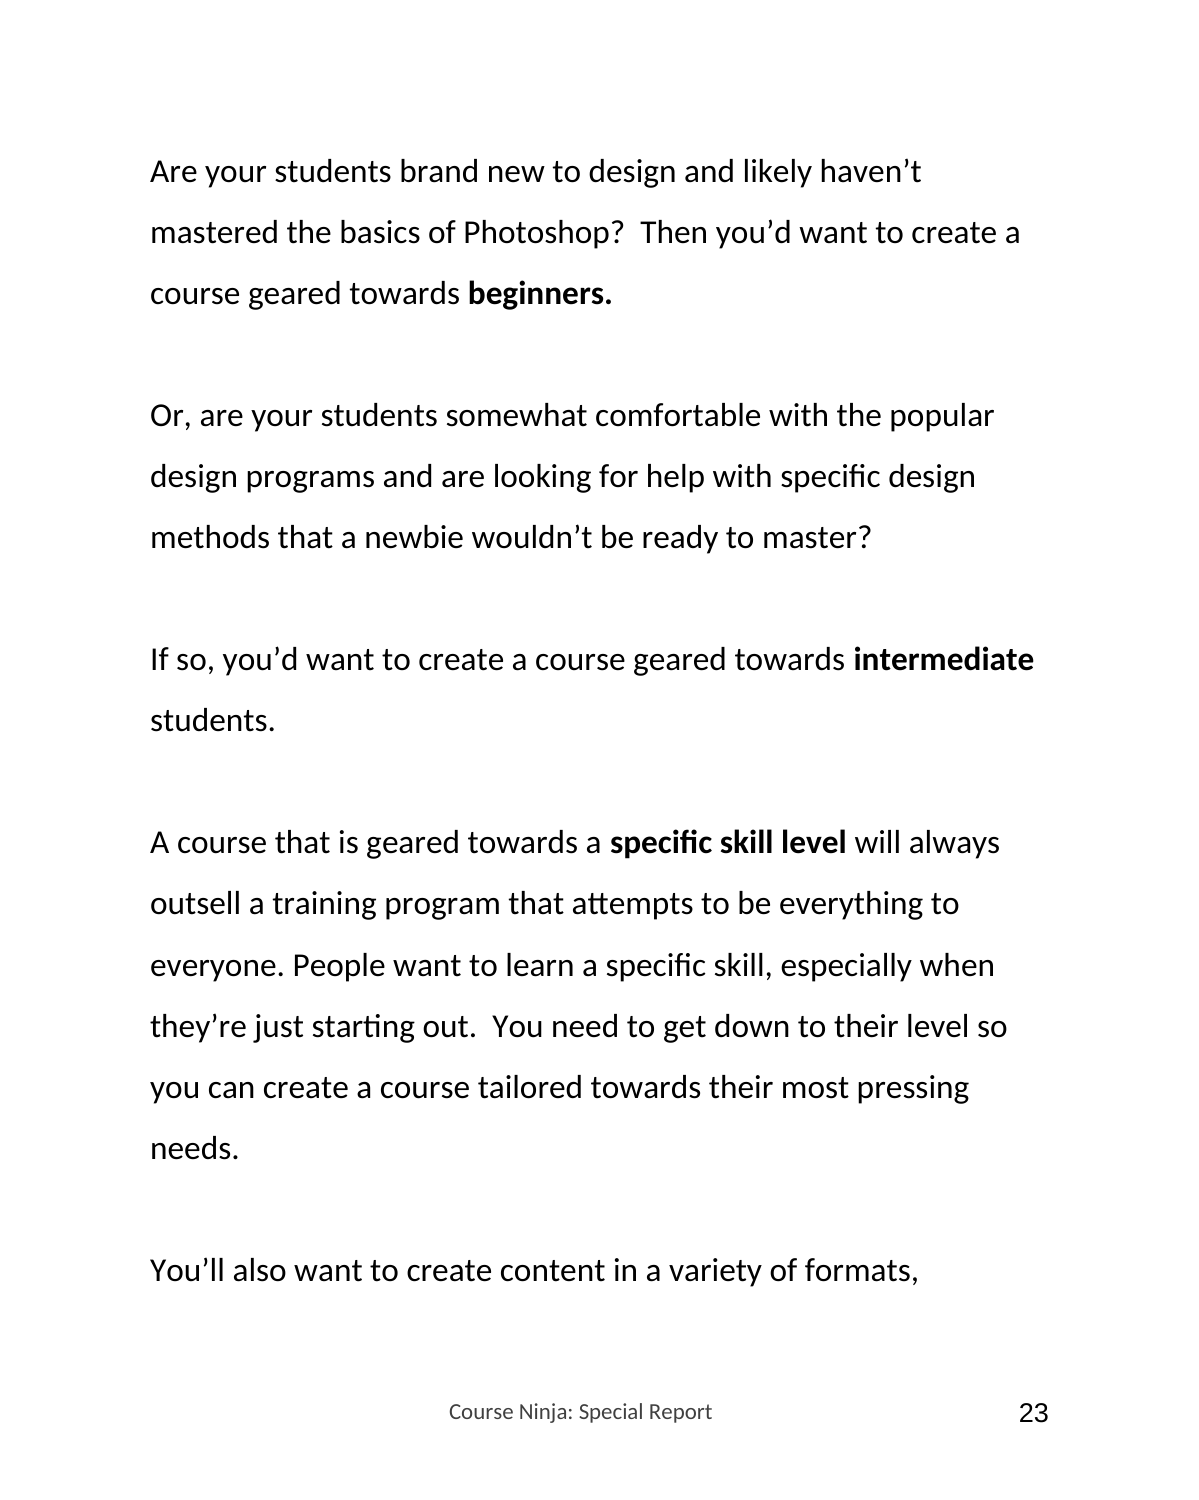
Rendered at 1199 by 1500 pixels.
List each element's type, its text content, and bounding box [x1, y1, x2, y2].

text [150, 150, 1049, 557]
text If so, you’d want to create a course geared towards intermediate students. A course that is geared towards a specific skill level will always outsell a training program that attempts to be everything to everyone. People want to learn a specific skill, especially when they’re just starting out. You need to get down to their level so you can create a course tailored towards their most pressing needs. [150, 577, 1049, 1167]
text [150, 1188, 1049, 1289]
